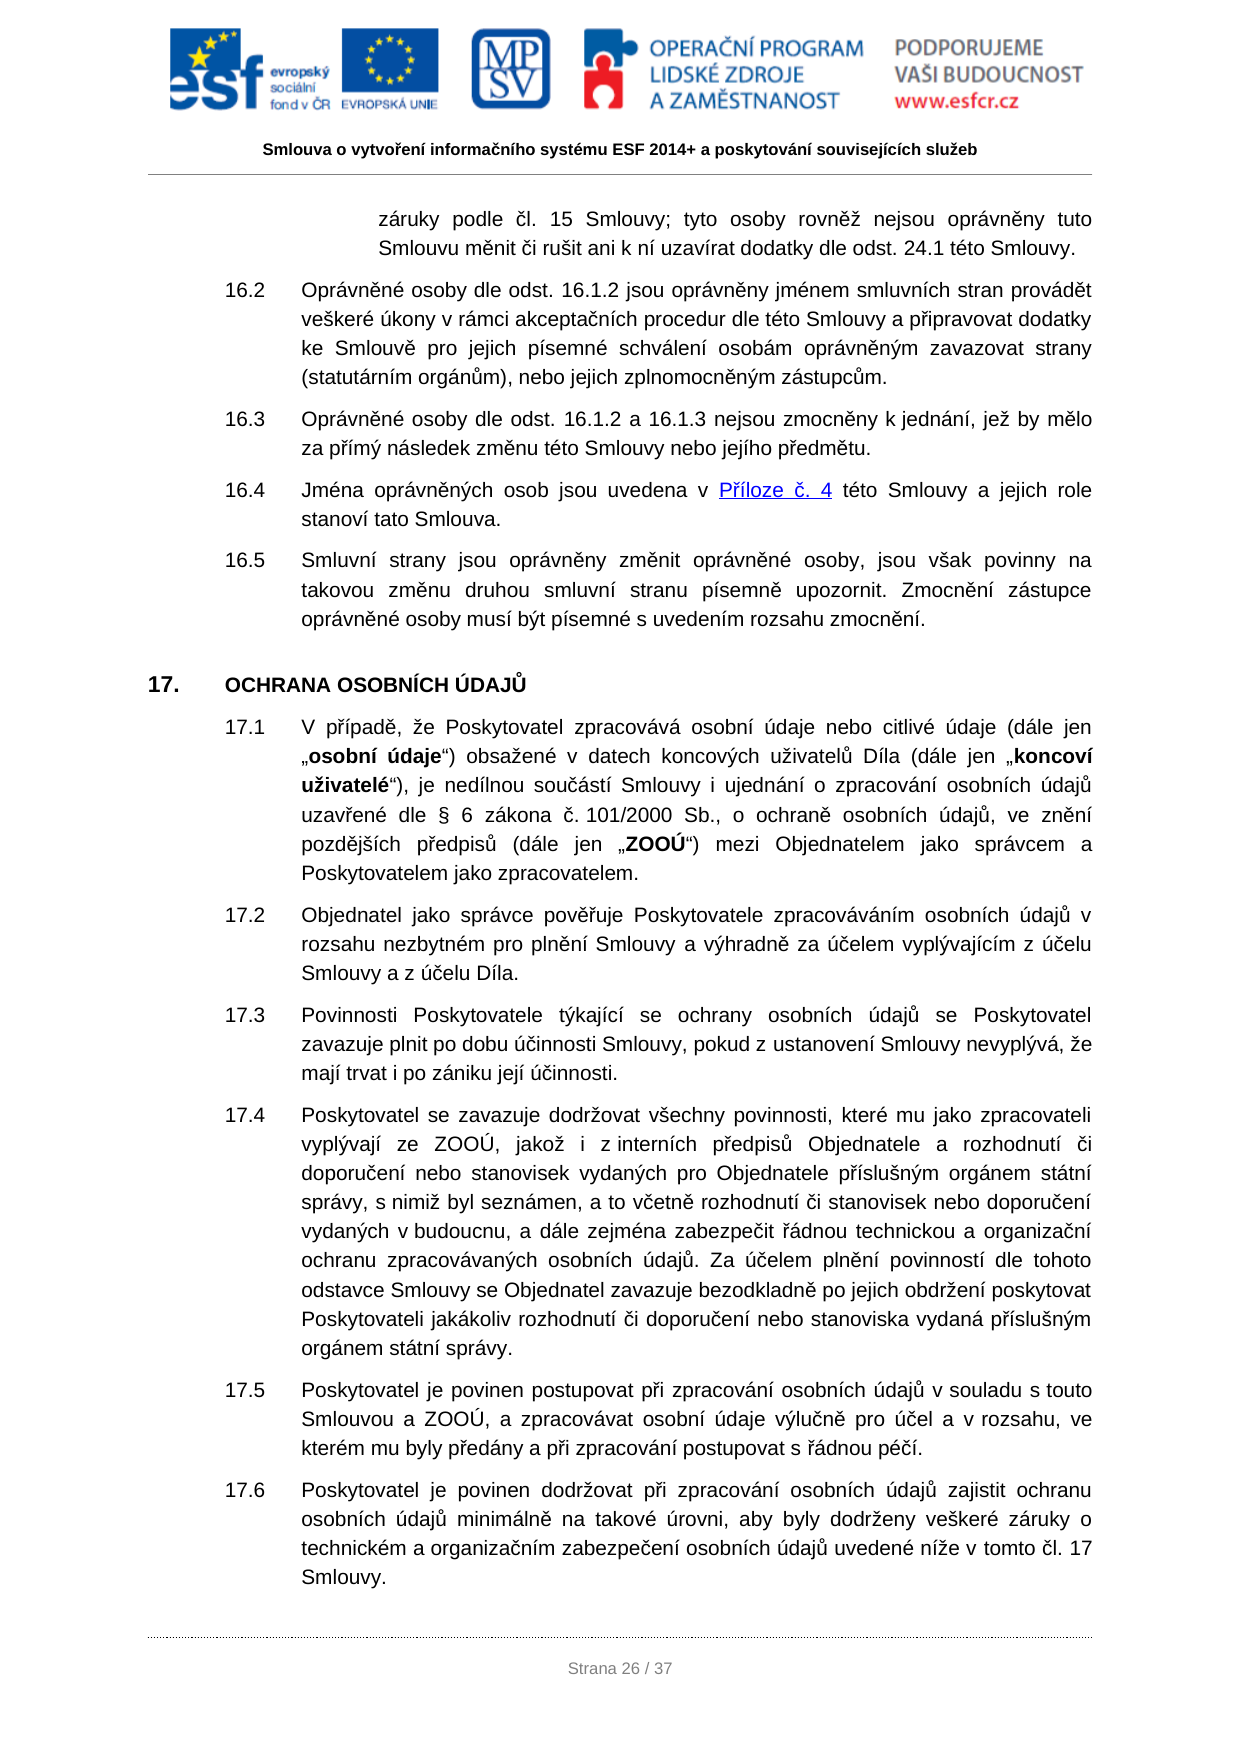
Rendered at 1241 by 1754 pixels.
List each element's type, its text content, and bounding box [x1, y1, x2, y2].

text Poskytovatel je povinen postupovat při zpracování osobních údajů v souladu s touto Smlouvou a ZOOÚ, a zpracovávat osobní údaje výlučně pro účel a v rozsahu, ve kterém mu byly předány a při zpracování postupovat s řádnou péčí. [224, 1374, 1092, 1461]
text Jména oprávněných osob jsou uvedena v Příloze č. 4 této Smlouvy a jejich role stanoví tato Smlouva. [224, 474, 1092, 532]
text Poskytovatel se zavazuje dodržovat všechny povinnosti, které mu jako zpracovateli vyplývají ze ZOOÚ, jakož i z interních předpisů Objednatele a rozhodnutí či doporučení nebo stanovisek vydaných pro Objednatele příslušným orgánem státní správy, s nimiž byl seznámen, a to včetně rozhodnutí či stanovisek nebo doporučení vydaných v budoucnu, a dále zejména zabezpečit řádnou technickou a organizační ochranu zpracovávaných osobních údajů. Za účelem plnění povinností dle tohoto odstavce Smlouvy se Objednatel zavazuje bezodkladně po jejich obdržení poskytovat Poskytovateli jakákoliv rozhodnutí či doporučení nebo stanoviska vydaná příslušným orgánem státní správy. [224, 1099, 1092, 1361]
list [301, 203, 1092, 261]
text V případě, že Poskytovatel zpracovává osobní údaje nebo citlivé údaje (dále jen „osobní údaje“) obsažené v datech koncových uživatelů Díla (dále jen „koncoví uživatelé“), je nedílnou součástí Smlouvy i ujednání o zpracování osobních údajů uzavřené dle § 6 zákona č. 101/2000 Sb., o ochraně osobních údajů, ve znění pozdějších předpisů (dále jen „ZOOÚ“) mezi Objednatelem jako správcem a Poskytovatelem jako zpracovatelem. [224, 711, 1092, 886]
text Objednatel jako správce pověřuje Poskytovatele zpracováváním osobních údajů v rozsahu nezbytném pro plnění Smlouvy a výhradně za účelem vyplývajícím z účelu Smlouvy a z účelu Díla. [224, 899, 1092, 986]
text OCHRANA OSOBNÍCH ÚDAJŮ [148, 669, 1092, 699]
text Poskytovatel je povinen dodržovat při zpracování osobních údajů zajistit ochranu osobních údajů minimálně na takové úrovni, aby byly dodrženy veškeré záruky o technickém a organizačním zabezpečení osobních údajů uvedené níže v tomto čl. 17 Smlouvy. [224, 1474, 1092, 1590]
text Oprávněné osoby dle odst. 16.1.2 jsou oprávněny jménem smluvních stran provádět veškeré úkony v rámci akceptačních procedur dle této Smlouvy a připravovat dodatky ke Smlouvě pro jejich písemné schválení osobám oprávněným zavazovat strany (statutárním orgánům), nebo jejich zplnomocněným zástupcům. [224, 274, 1092, 390]
picture [156, 18, 1100, 128]
text Oprávněné osoby dle odst. 16.1.2 a 16.1.3 nejsou zmocněny k jednání, jež by mělo za přímý následek změnu této Smlouvy nebo jejího předmětu. [224, 403, 1092, 461]
text Smluvní strany jsou oprávněny změnit oprávněné osoby, jsou však povinny na takovou změnu druhou smluvní stranu písemně upozornit. Zmocnění zástupce oprávněné osoby musí být písemné s uvedením rozsahu zmocnění. [224, 544, 1092, 632]
text Povinnosti Poskytovatele týkající se ochrany osobních údajů se Poskytovatel zavazuje plnit po dobu účinnosti Smlouvy, pokud z ustanovení Smlouvy nevyplývá, že mají trvat i po zániku její účinnosti. [224, 999, 1092, 1086]
